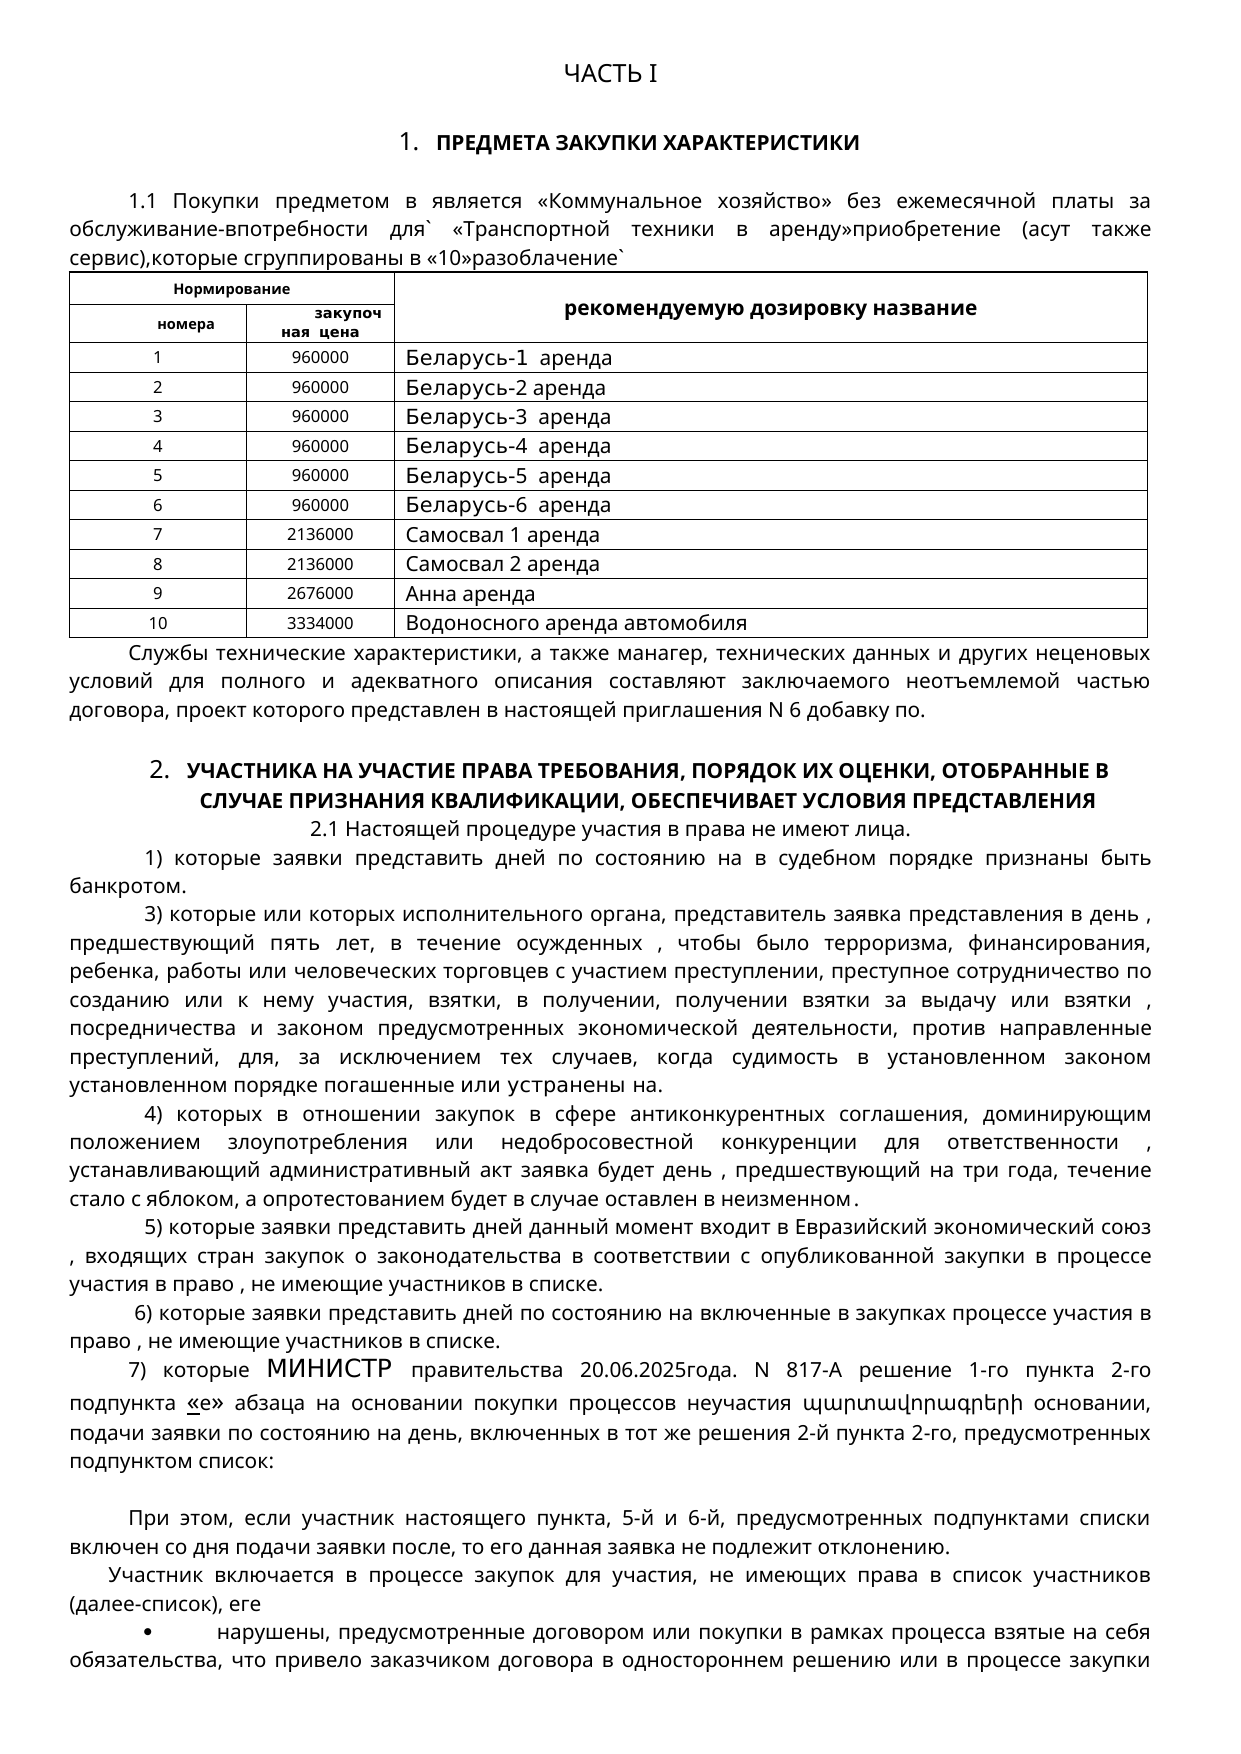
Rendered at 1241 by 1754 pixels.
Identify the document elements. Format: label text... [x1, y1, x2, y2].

text Участник включается в процессе закупок для участия, не имеющих права в список участников (далее-список), еге [69, 1560, 1152, 1617]
table_cell 2136000 [247, 520, 394, 548]
table_cell 960000 [247, 373, 394, 401]
list УЧАСТНИКА НА УЧАСТИЕ ПРАВА ТРЕБОВАНИЯ, ПОРЯДОК ИХ ОЦЕНКИ, ОТОБРАННЫЕ В СЛУЧАЕ ПРИЗНАНИЯ КВАЛИФИКАЦИИ, ОБЕСПЕЧИВАЕТ УСЛОВИЯ ПРЕДСТАВЛЕНИЯ [107, 752, 1152, 814]
table_cell 2 [70, 373, 246, 401]
table_cell 960000 [247, 402, 394, 431]
text При этом, если участник настоящего пункта, 5-й и 6-й, предусмотренных подпунктами списки включен со дня подачи заявки после, то его данная заявка не подлежит отклонению. [69, 1503, 1152, 1560]
text 2.1 Настоящей процедуре участия в права не имеют лица. [69, 814, 1152, 843]
text 7) которые МИНИСТР правительства 20.06.2025года. N 817-А решение 1-го пункта 2-го подпункта «е» абзаца на основании покупки процессов неучастия պարտավորագրերի основании, подачи заявки по состоянию на день, включенных в тот же решения 2-й пункта 2-го, предусмотренных подпунктом список: [69, 1354, 1152, 1475]
table_cell Беларусь-4 аренда [395, 432, 1147, 460]
table_cell 1 [70, 343, 246, 372]
subtitle 1.1 Покупки предметом в является «Коммунальное хозяйство» без ежемесячной платы за обслуживание-впотребности для` «Транспортной техники в аренду»приобретение (асут также сервис),которые сгруппированы в «10»разоблачение` [69, 186, 1152, 271]
table_cell 3334000 [247, 609, 394, 637]
list ПРЕДМЕТА ЗАКУПКИ ХАРАКТЕРИСТИКИ [107, 124, 1152, 158]
table_header Нормирование [70, 273, 394, 304]
text 4) которых в отношении закупок в сфере антиконкурентных соглашения, доминирующим положением злоупотребления или недобросовестной конкуренции для ответственности , устанавливающий административный акт заявка будет день , предшествующий на три года, течение стало с яблоком, а опротестованием будет в случае оставлен в неизменном․ [69, 1099, 1152, 1212]
table_cell 960000 [247, 491, 394, 519]
table_cell 9 [70, 579, 246, 607]
text 1) которые заявки представить дней по состоянию на в судебном порядке признаны быть банкротом. [69, 843, 1152, 899]
text 5) которые заявки представить дней данный момент входит в Евразийский экономический союз , входящих стран закупок о законодательства в соответствии с опубликованной закупки в процессе участия в право , не имеющие участников в списке. [69, 1212, 1152, 1298]
table_cell номера [70, 305, 246, 342]
table_cell Беларусь-3 аренда [395, 402, 1147, 431]
table_cell 10 [70, 609, 246, 637]
table_cell Беларусь-5 аренда [395, 461, 1147, 489]
table_cell Самосвал 2 аренда [395, 550, 1147, 578]
table_cell 2136000 [247, 550, 394, 578]
table_cell 960000 [247, 432, 394, 460]
text 3) которые или которых исполнительного органа, представитель заявка представления в день , предшествующий пять лет, в течение осужденных , чтобы было терроризма, финансирования, ребенка, работы или человеческих торговцев с участием преступлении, преступное сотрудничество по созданию или к нему участия, взятки, в получении, получении взятки за выдачу или взятки , посредничества и законом предусмотренных экономической деятельности, против направленные преступлений, для, за исключением тех случаев, когда судимость в установленном законом установленном порядке погашенные или устранены на. [69, 899, 1152, 1099]
table_cell 2676000 [247, 579, 394, 607]
table_cell 5 [70, 461, 246, 489]
table_cell 7 [70, 520, 246, 548]
table_cell 3 [70, 402, 246, 431]
table_cell Беларусь-1 аренда [395, 343, 1147, 372]
text 6) которые заявки представить дней по состоянию на включенные в закупках процессе участия в право , не имеющие участников в списке. [69, 1298, 1152, 1354]
text Службы технические характеристики, а также манагер, технических данных и других неценовых условий для полного и адекватного описания составляют заключаемого неотъемлемой частью договора, проект которого представлен в настоящей приглашения N 6 добавку по. [69, 638, 1152, 723]
table_cell 960000 [247, 461, 394, 489]
table_cell 960000 [247, 343, 394, 372]
table_cell 8 [70, 550, 246, 578]
table_cell Беларусь-6 аренда [395, 491, 1147, 519]
table_cell Беларусь-2 аренда [395, 373, 1147, 401]
table_cell 4 [70, 432, 246, 460]
text ЧАСТЬ I [69, 56, 1152, 89]
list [69, 1617, 1152, 1674]
table_cell Водоносного аренда автомобиля [395, 609, 1147, 637]
table_cell Самосвал 1 аренда [395, 520, 1147, 548]
table_cell закупочная цена [247, 305, 394, 342]
table_cell 6 [70, 491, 246, 519]
table_header рекомендуемую дозировку название [395, 273, 1147, 342]
table_cell Анна аренда [395, 579, 1147, 607]
